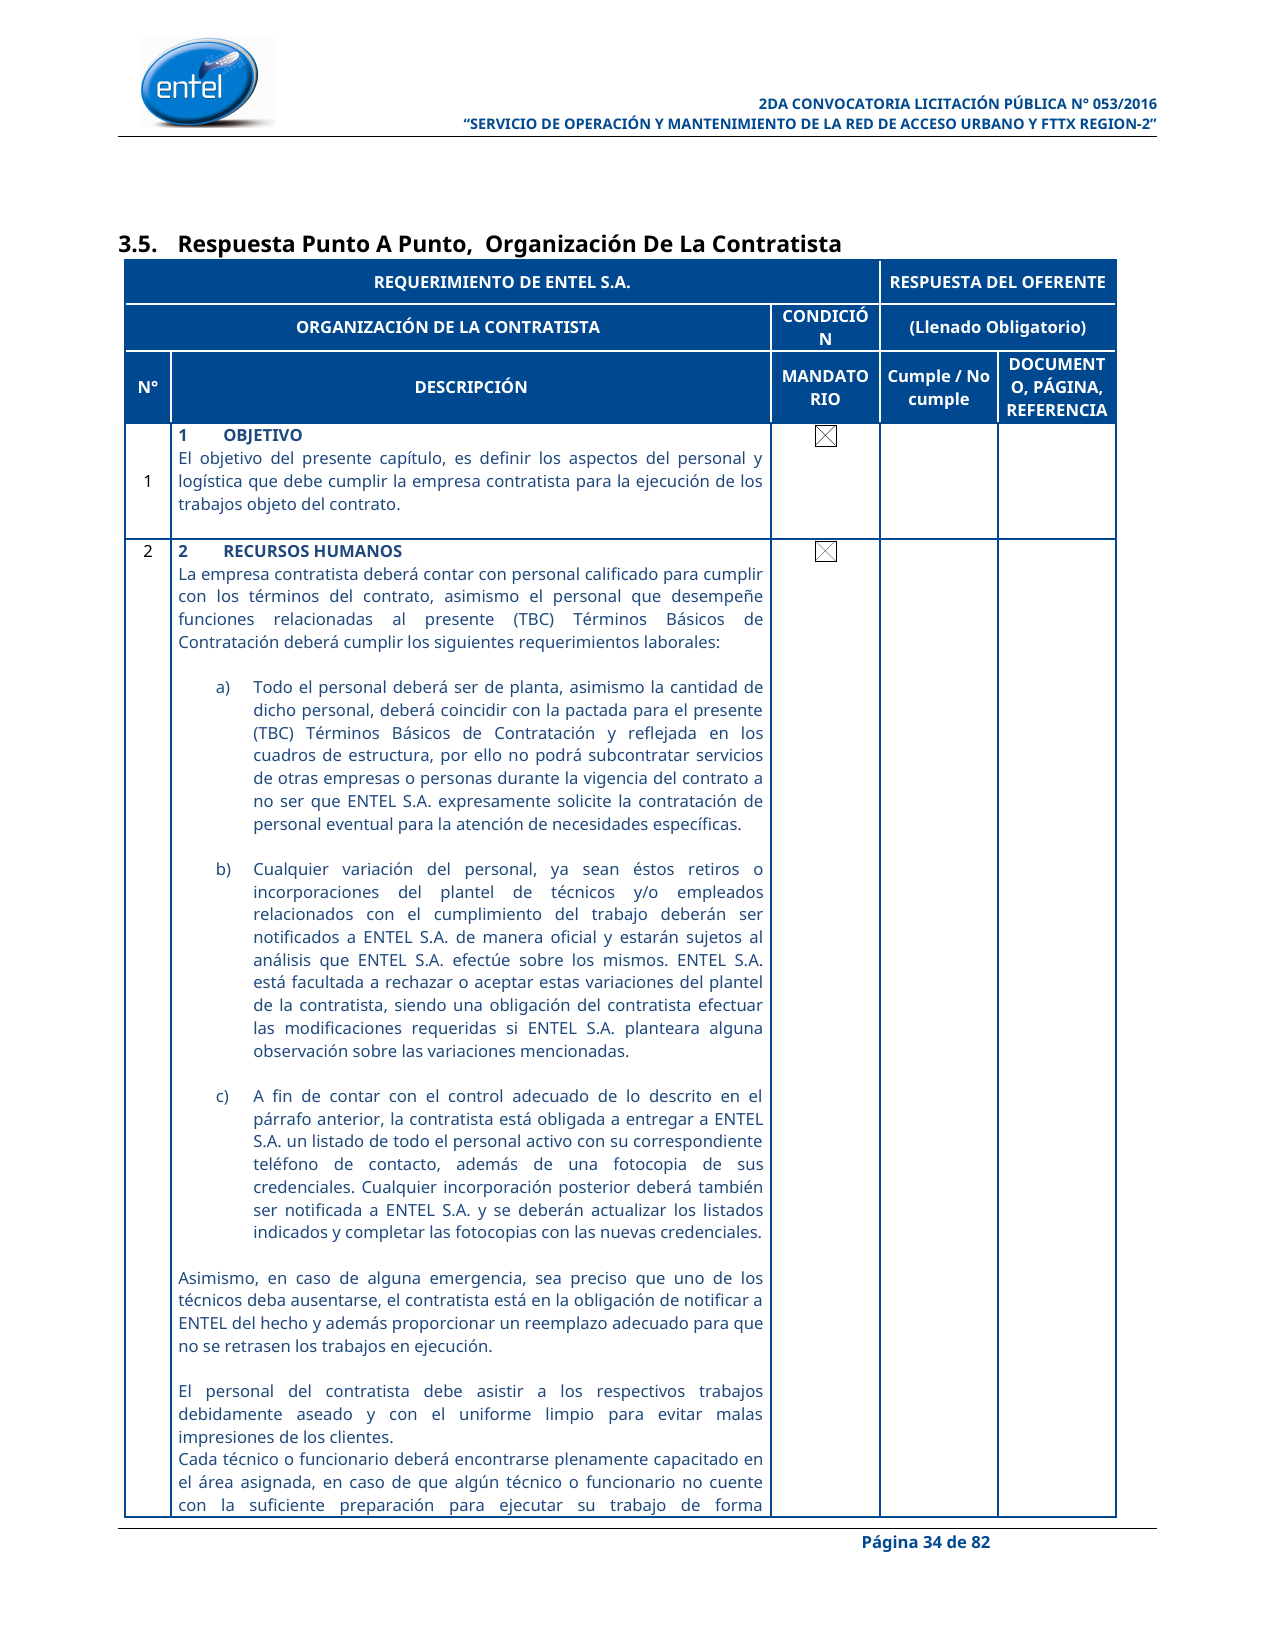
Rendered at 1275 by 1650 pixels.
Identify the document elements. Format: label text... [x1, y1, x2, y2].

table_cell OBJETIVO El objetivo del presente capítulo, es definir los aspectos del personal y logística que debe cumplir la empresa contratista para la ejecución de los trabajos objeto del contrato. [172, 424, 770, 537]
table_cell [999, 424, 1115, 537]
table_cell 2 [126, 540, 170, 1516]
table_cell [881, 540, 997, 1516]
table_cell [772, 540, 879, 1516]
table_cell DOCUMENTO, PÁGINA, REFERENCIA [999, 352, 1115, 422]
table_cell [772, 424, 879, 537]
picture [140, 36, 276, 128]
table_header REQUERIMIENTO DE ENTEL S.A. [126, 261, 879, 303]
table_cell (Llenado Obligatorio) [881, 305, 1115, 350]
table_cell Cumple / No cumple [881, 352, 997, 422]
table_cell [881, 424, 997, 537]
table_cell 1 [126, 424, 170, 537]
table_cell CONDICIÓN [772, 305, 879, 350]
table_cell [999, 540, 1115, 1516]
table_cell DESCRIPCIÓN [172, 352, 770, 422]
table_cell N° [126, 352, 170, 422]
table_cell MANDATORIO [772, 352, 879, 422]
list Respuesta Punto A Punto, Organización De La Contratista [118, 227, 1157, 259]
table_cell ORGANIZACIÓN DE LA CONTRATISTA [126, 305, 770, 350]
table_header RESPUESTA DEL OFERENTE [881, 261, 1115, 303]
